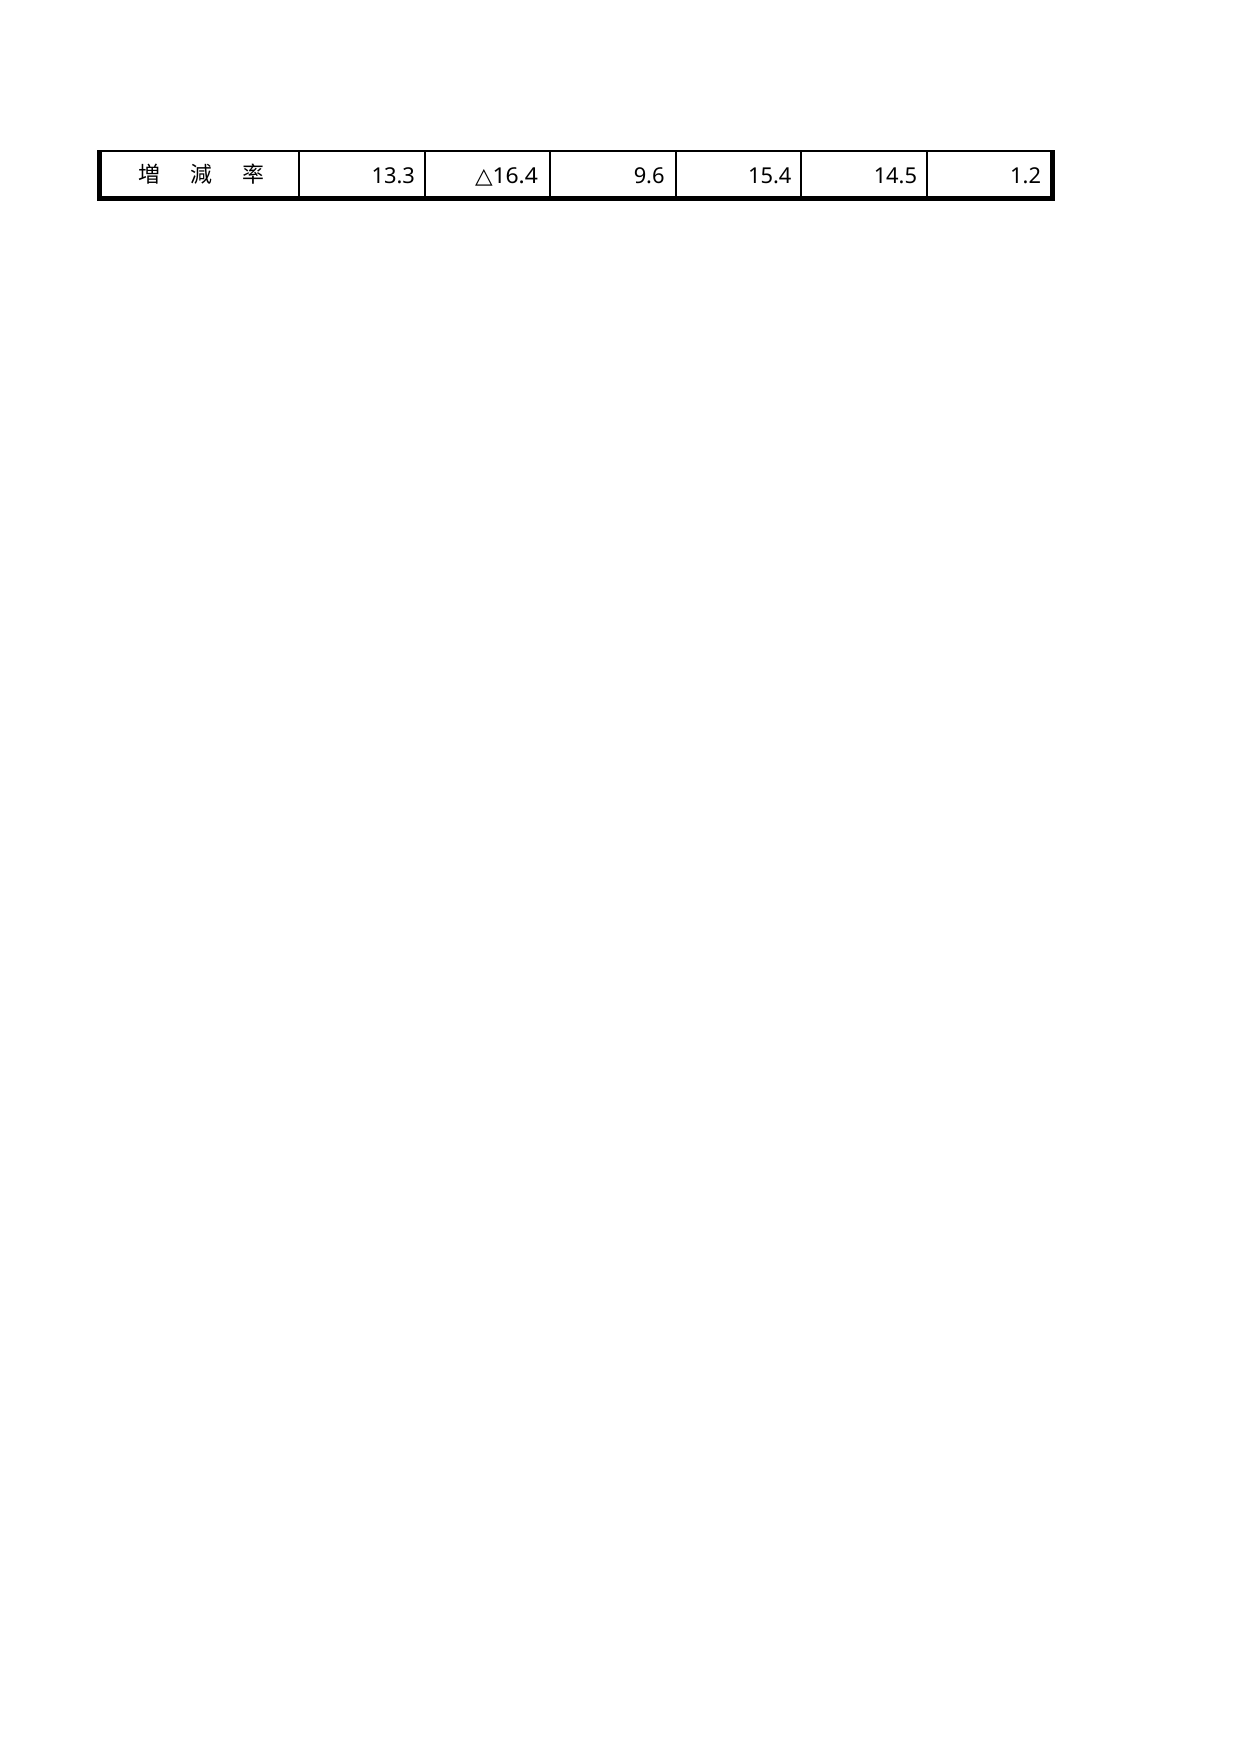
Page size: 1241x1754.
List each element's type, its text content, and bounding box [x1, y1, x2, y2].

table_cell 増 減 率 [102, 152, 298, 196]
table_cell 9.6 [551, 152, 675, 196]
table_cell 1.2 [928, 152, 1050, 196]
table_cell 13.3 [300, 152, 424, 196]
table_cell △16.4 [426, 152, 549, 196]
table_cell 14.5 [802, 152, 926, 196]
table_cell 15.4 [677, 152, 800, 196]
